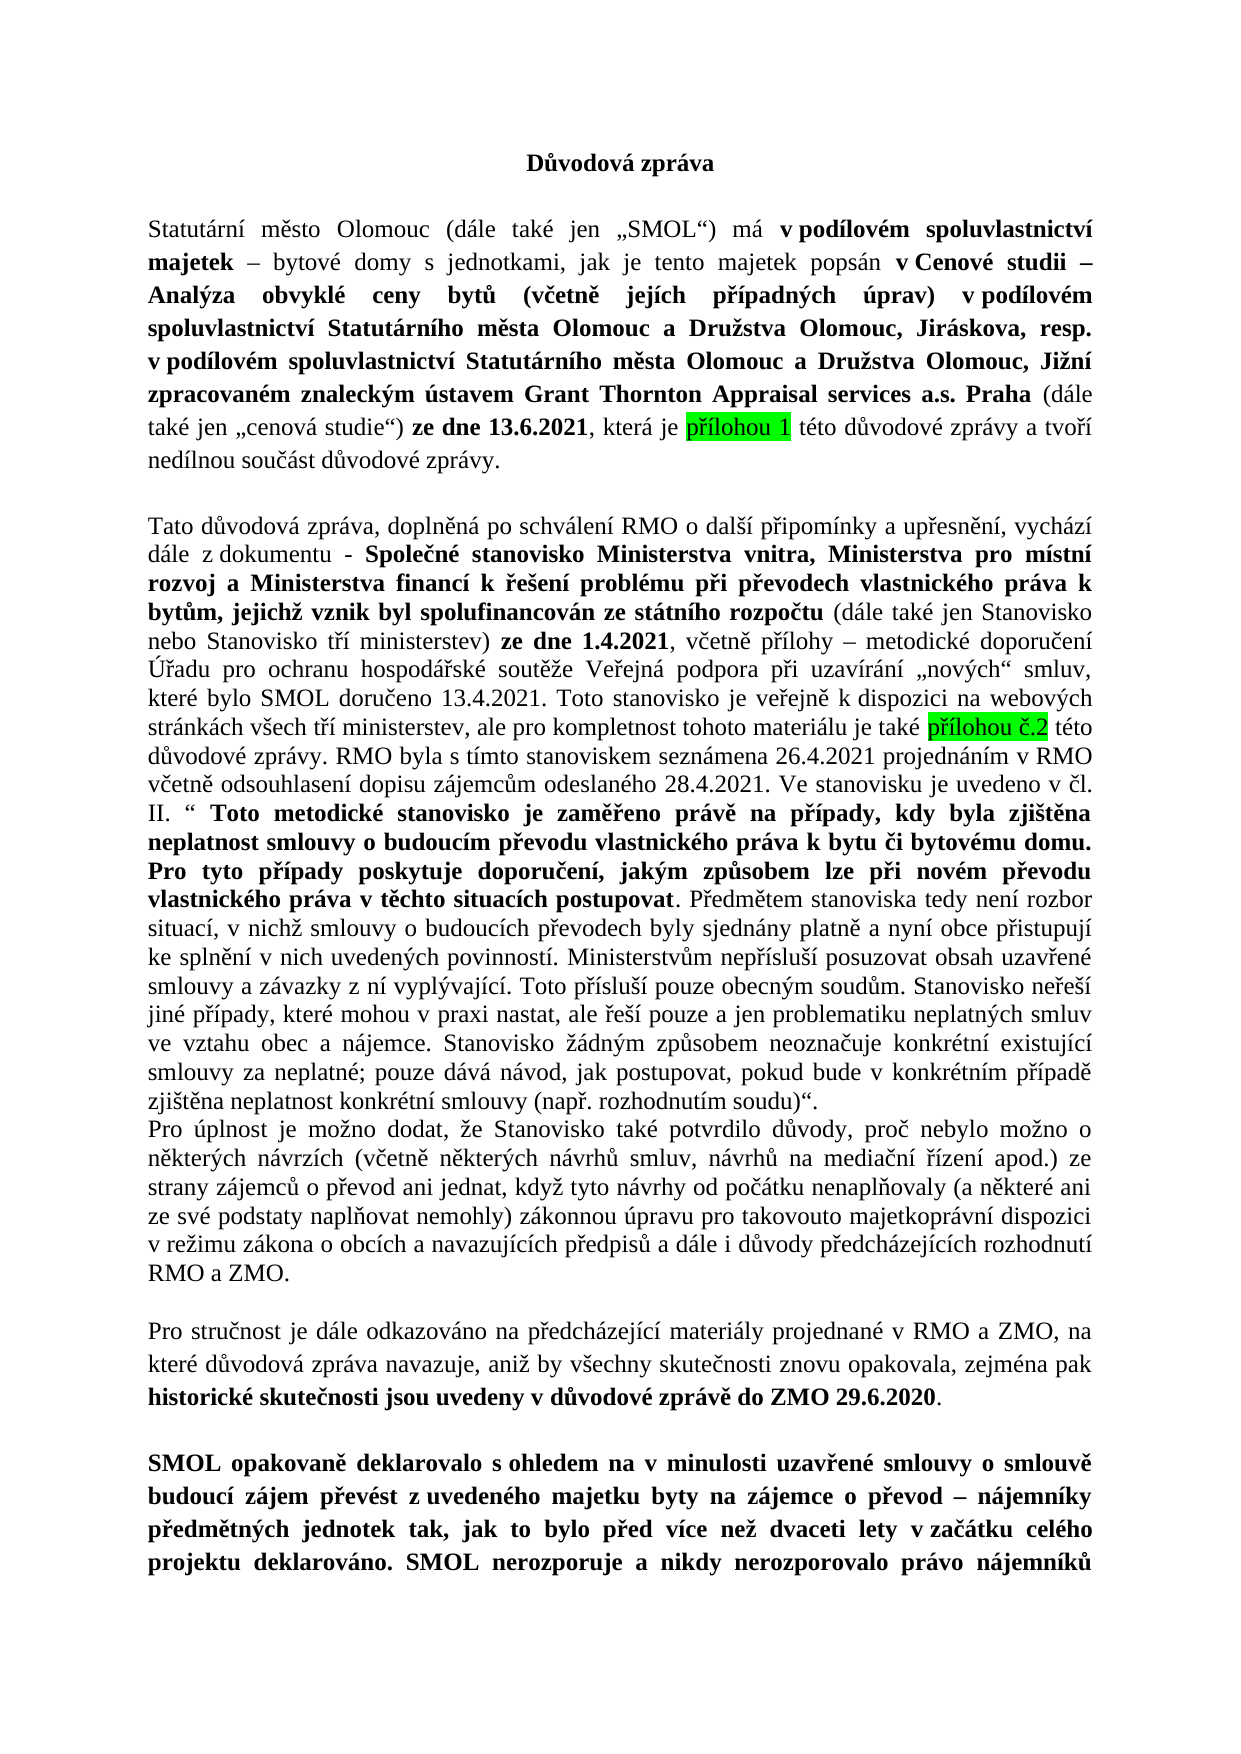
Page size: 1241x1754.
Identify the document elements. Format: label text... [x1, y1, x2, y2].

text Tato důvodová zpráva, doplněná po schválení RMO o další připomínky a upřesnění, vychází dále z dokumentu - Společné stanovisko Ministerstva vnitra, Ministerstva pro místní rozvoj a Ministerstva financí k řešení problému při převodech vlastnického práva k bytům, jejichž vznik byl spolufinancován ze státního rozpočtu (dále také jen Stanovisko nebo Stanovisko tří ministerstev) ze dne 1.4.2021, včetně přílohy – metodické doporučení Úřadu pro ochranu hospodářské soutěže Veřejná podpora při uzavírání „nových“ smluv, které bylo SMOL doručeno 13.4.2021. Toto stanovisko je veřejně k dispozici na webových stránkách všech tří ministerstev, ale pro kompletnost tohoto materiálu je také přílohou č.2 této důvodové zprávy. RMO byla s tímto stanoviskem seznámena 26.4.2021 projednáním v RMO včetně odsouhlasení dopisu zájemcům odeslaného 28.4.2021. Ve stanovisku je uvedeno v čl. II. “ Toto metodické stanovisko je zaměřeno právě na případy, kdy byla zjištěna neplatnost smlouvy o budoucím převodu vlastnického práva k bytu či bytovému domu. Pro tyto případy poskytuje doporučení, jakým způsobem lze při novém převodu vlastnického práva v těchto situacích postupovat. Předmětem stanoviska tedy není rozbor situací, v nichž smlouvy o budoucích převodech byly sjednány platně a nyní obce přistupují ke splnění v nich uvedených povinností. Ministerstvům nepřísluší posuzovat obsah uzavřené smlouvy a závazky z ní vyplývající. Toto přísluší pouze obecným soudům. Stanovisko neřeší jiné případy, které mohou v praxi nastat, ale řeší pouze a jen problematiku neplatných smluv ve vztahu obec a nájemce. Stanovisko žádným způsobem neoznačuje konkrétní existující smlouvy za neplatné; pouze dává návod, jak postupovat, pokud bude v konkrétním případě zjištěna neplatnost konkrétní smlouvy (např. rozhodnutím soudu)“. [148, 511, 1093, 1114]
subtitle Důvodová zpráva [148, 148, 1093, 176]
text Pro úplnost je možno dodat, že Stanovisko také potvrdilo důvody, proč nebylo možno o některých návrzích (včetně některých návrhů smluv, návrhů na mediační řízení apod.) ze strany zájemců o převod ani jednat, když tyto návrhy od počátku nenaplňovaly (a některé ani ze své podstaty naplňovat nemohly) zákonnou úpravu pro takovouto majetkoprávní dispozici v režimu zákona o obcích a navazujících předpisů a dále i důvody předcházejících rozhodnutí RMO a ZMO. [148, 1114, 1093, 1287]
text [148, 1448, 1093, 1576]
text Statutární město Olomouc (dále také jen „SMOL“) má v podílovém spoluvlastnictví majetek – bytové domy s jednotkami, jak je tento majetek popsán v Cenové studii – Analýza obvyklé ceny bytů (včetně jejích případných úprav) v podílovém spoluvlastnictví Statutárního města Olomouc a Družstva Olomouc, Jiráskova, resp. v podílovém spoluvlastnictví Statutárního města Olomouc a Družstva Olomouc, Jižní zpracovaném znaleckým ústavem Grant Thornton Appraisal services a.s. Praha (dále také jen „cenová studie“) ze dne 13.6.2021, která je přílohou 1 této důvodové zprávy a tvoří nedílnou součást důvodové zprávy. [148, 214, 1093, 473]
text Pro stručnost je dále odkazováno na předcházející materiály projednané v RMO a ZMO, na které důvodová zpráva navazuje, aniž by všechny skutečnosti znovu opakovala, zejména pak historické skutečnosti jsou uvedeny v důvodové zprávě do ZMO 29.6.2020. [148, 1316, 1093, 1411]
